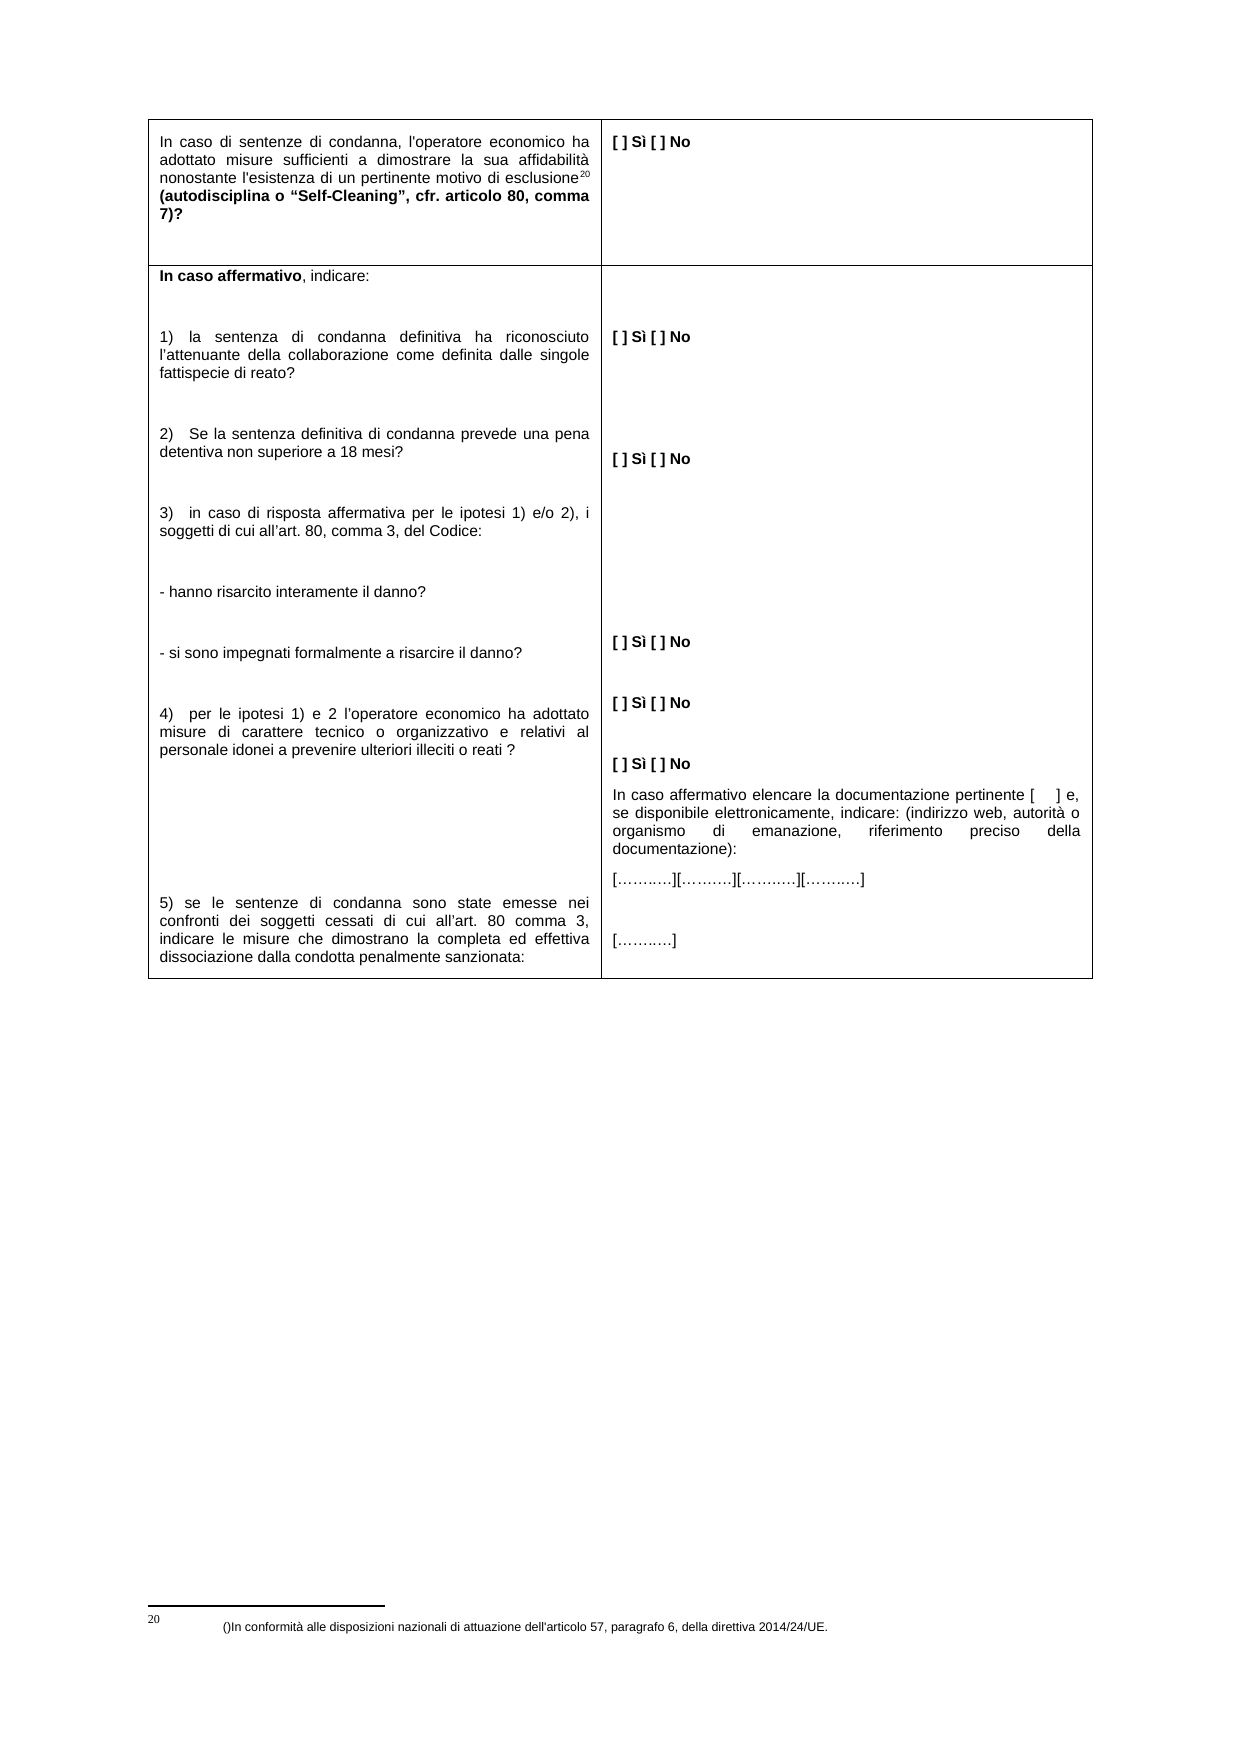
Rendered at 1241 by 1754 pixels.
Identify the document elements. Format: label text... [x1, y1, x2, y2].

table_cell In caso affermativo, indicare: 1) la sentenza di condanna definitiva ha riconosciuto l’attenuante della collaborazione come definita dalle singole fattispecie di reato? 2) Se la sentenza definitiva di condanna prevede una pena detentiva non superiore a 18 mesi? 3) in caso di risposta affermativa per le ipotesi 1) e/o 2), i soggetti di cui all’art. 80, comma 3, del Codice: - hanno risarcito interamente il danno? - si sono impegnati formalmente a risarcire il danno? 4) per le ipotesi 1) e 2 l’operatore economico ha adottato misure di carattere tecnico o organizzativo e relativi al personale idonei a prevenire ulteriori illeciti o reati ? 5) se le sentenze di condanna sono state emesse nei confronti dei soggetti cessati di cui all’art. 80 comma 3, indicare le misure che dimostrano la completa ed effettiva dissociazione dalla condotta penalmente sanzionata: [149, 266, 601, 978]
table_cell In caso di sentenze di condanna, l'operatore economico ha adottato misure sufficienti a dimostrare la sua affidabilità nonostante l'esistenza di un pertinente motivo di esclusione (autodisciplina o “Self-Cleaning”, cfr. articolo 80, comma 7)? [149, 120, 601, 265]
table_cell [ ] Sì [ ] No [ ] Sì [ ] No [ ] Sì [ ] No [ ] Sì [ ] No [ ] Sì [ ] No In caso affermativo elencare la documentazione pertinente [ ] e, se disponibile elettronicamente, indicare: (indirizzo web, autorità o organismo di emanazione, riferimento preciso della documentazione): [……..…][…….…][……..…][……..…] [……..…] [602, 266, 1092, 978]
table_cell [ ] Sì [ ] No [602, 120, 1092, 265]
